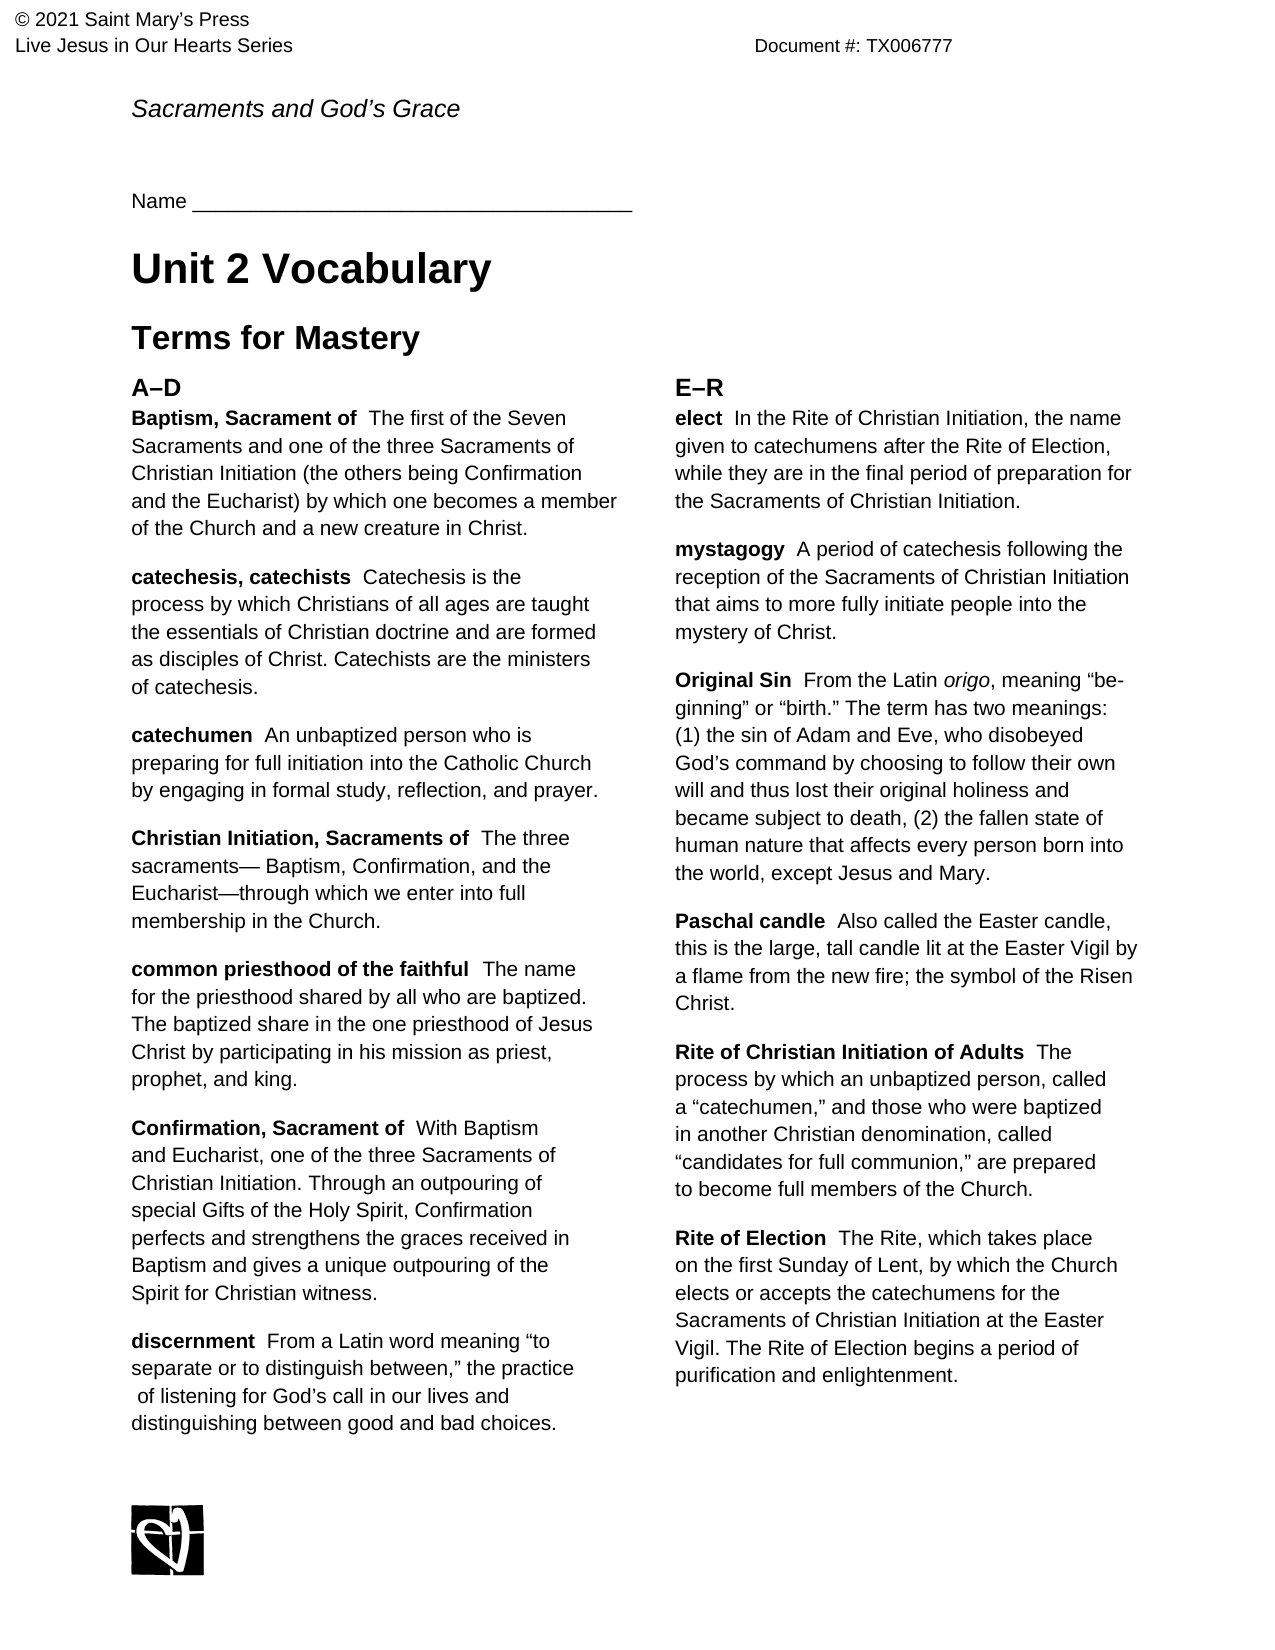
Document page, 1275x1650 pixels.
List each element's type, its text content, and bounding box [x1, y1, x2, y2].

text Christian Initiation, Sacraments of The three sacraments— Baptism, Confirmation, and the Eucharist—through which we enter into full membership in the Church. [131, 826, 600, 933]
text mystagogy A period of catechesis following the reception of the Sacraments of Christian Initiation that aims to more fully initiate people into the mystery of Christ. [675, 537, 1144, 643]
text Rite of Christian Initiation of Adults The process by which an unbaptized person, called a “catechumen,” and those who were baptized in another Christian denomination, called “candidates for full communion,” are prepared to become full members of the Church. [675, 1039, 1144, 1201]
text Original Sin From the Latin origo, meaning “be-ginning” or “birth.” The term has two meanings: (1) the sin of Adam and Eve, who disobeyed God’s command by choosing to follow their own will and thus lost their original holiness and became subject to death, (2) the fallen state of human nature that affects every person born into the world, except Jesus and Mary. [675, 668, 1144, 884]
text Rite of Election The Rite, which takes place on the first Sunday of Lent, by which the Church elects or accepts the catechumens for the Sacraments of Christian Initiation at the Easter Vigil. The Rite of Election begins a period of purification and enlightenment. [675, 1225, 1144, 1387]
text A–D [131, 373, 600, 402]
text common priesthood of the faithful The name for the priesthood shared by all who are baptized. The baptized share in the one priesthood of Jesus Christ by participating in his mission as priest, prophet, and king. [131, 957, 600, 1091]
text Name ______________________________________ [131, 189, 1144, 213]
text E–R [675, 373, 1144, 402]
text discernment From a Latin word meaning “to separate or to distinguish between,” the practice of listening for God’s call in our lives and distinguishing between good and bad choices. [131, 1329, 600, 1435]
text Confirmation, Sacrament of With Baptism and Eucharist, one of the three Sacraments of Christian Initiation. Through an outpouring of special Gifts of the Holy Spirit, Confirmation perfects and strengthens the graces received in Baptism and gives a unique outpouring of the Spirit for Christian witness. [131, 1115, 600, 1304]
text Terms for Mastery [131, 318, 1144, 356]
text catechesis, catechists Catechesis is the process by which Christians of all ages are taught the essentials of Christian doctrine and are formed as disciples of Christ. Catechists are the ministers of catechesis. [131, 564, 600, 698]
text elect In the Rite of Christian Initiation, the name given to catechumens after the Rite of Election, while they are in the final period of preparation for the Sacraments of Christian Initiation. [675, 406, 1144, 513]
text Unit 2 Vocabulary [131, 244, 1144, 293]
text Paschal candle Also called the Easter candle, this is the large, tall candle lit at the Easter Vigil by a flame from the new fire; the symbol of the Risen Christ. [675, 909, 1144, 1015]
text catechumen An unbaptized person who is preparing for full initiation into the Catholic Church by engaging in formal study, reflection, and prayer. [131, 723, 600, 802]
text Baptism, Sacrament of The first of the Seven Sacraments and one of the three Sacraments of Christian Initiation (the others being Confirmation and the Eucharist) by which one becomes a member of the Church and a new creature in Christ. [131, 406, 619, 540]
